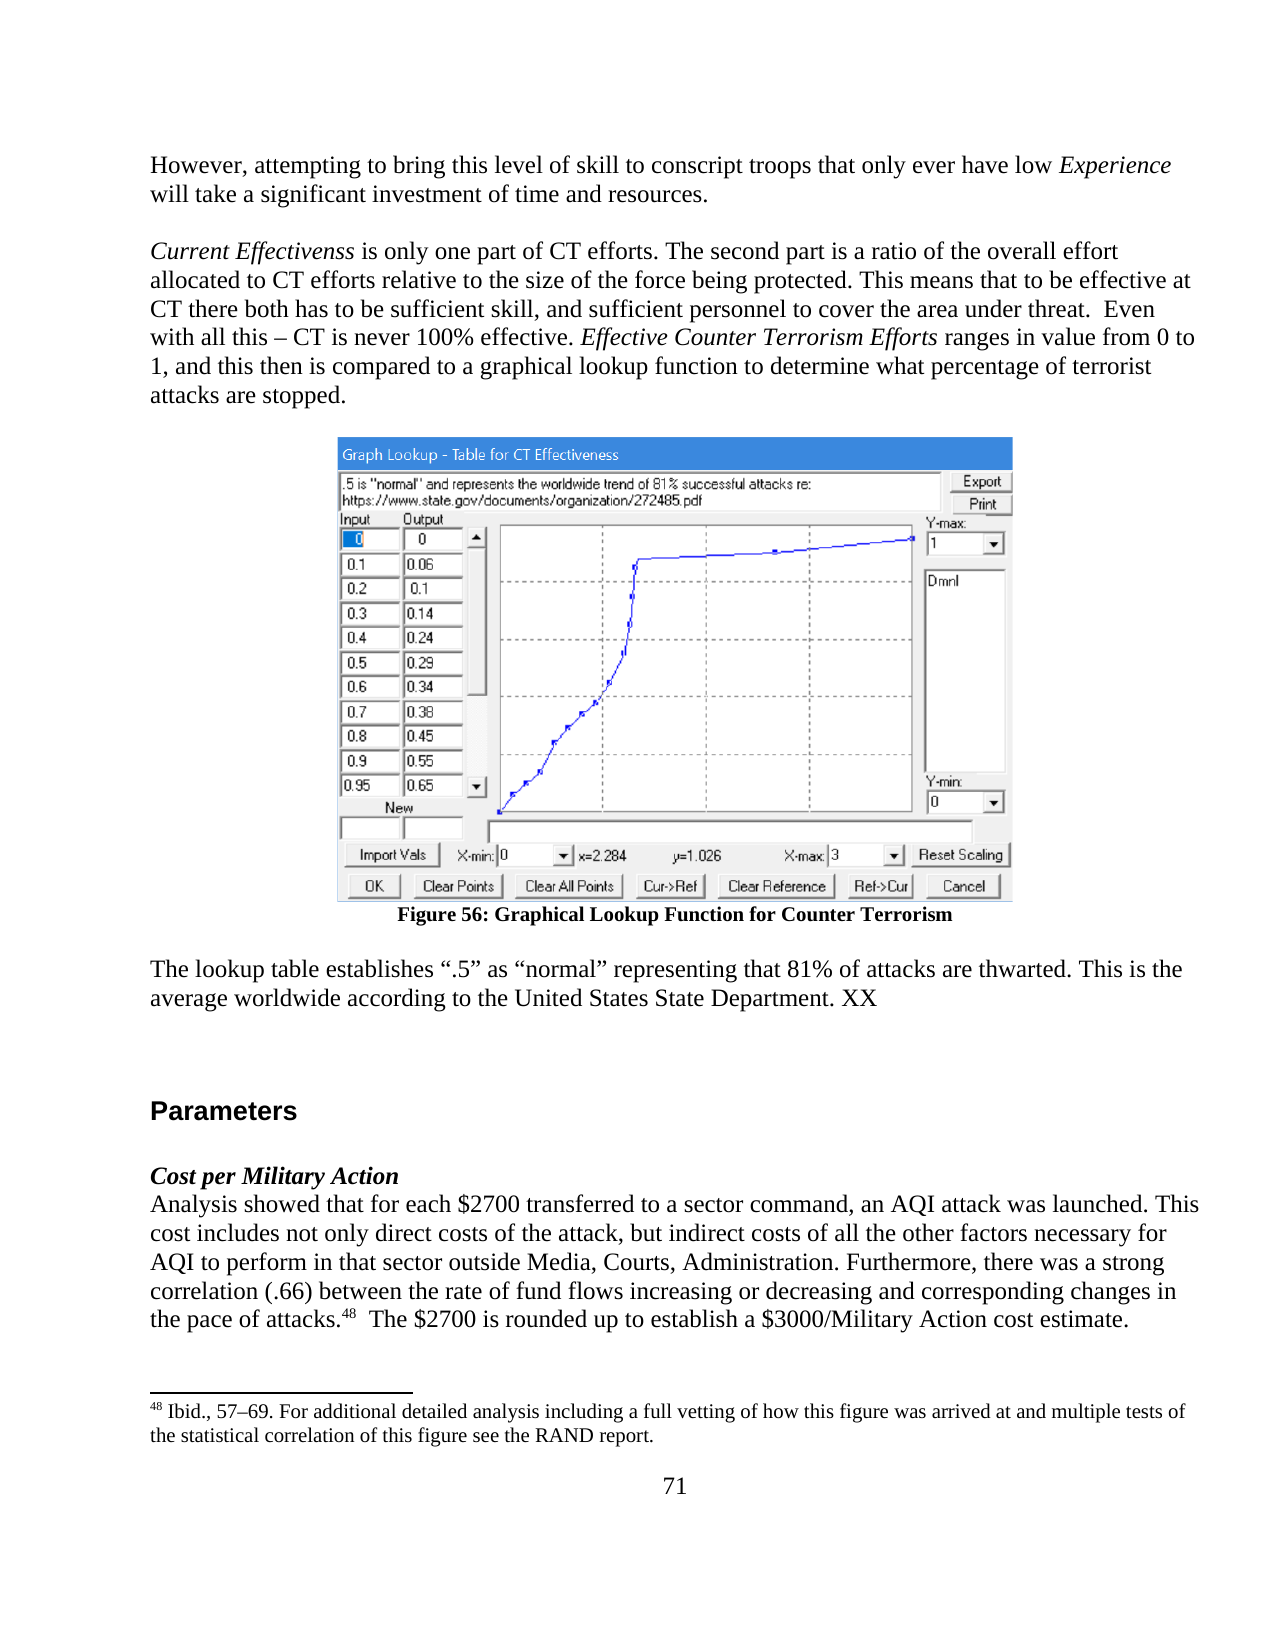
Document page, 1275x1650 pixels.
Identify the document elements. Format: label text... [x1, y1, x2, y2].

text Analysis showed that for each $2700 transferred to a sector command, an AQI attack was launched. This cost includes not only direct costs of the attack, but indirect costs of all the other factors necessary for AQI to perform in that sector outside Media, Courts, Administration. Furthermore, there was a strong correlation (.66) between the rate of fund flows increasing or decreasing and corresponding changes in the pace of attacks. The $2700 is rounded up to establish a $3000/Military Action cost estimate. [150, 1189, 1200, 1333]
subtitle Parameters [150, 1094, 1200, 1126]
text The lookup table establishes “.5” as “normal” representing that 81% of attacks are thwarted. This is the average worldwide according to the United States State Department. XX [150, 954, 1200, 1012]
text Figure 56: Graphical Lookup Function for Counter Terrorism [150, 902, 1200, 926]
picture [337, 437, 1013, 902]
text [150, 150, 1200, 207]
text Current Effectivenss is only one part of CT efforts. The second part is a ratio of the overall effort allocated to CT efforts relative to the size of the force being protected. This means that to be effective at CT there both has to be sufficient skill, and sufficient personnel to cover the area under threat. Even with all this – CT is never 100% effective. Effective Counter Terrorism Efforts ranges in value from 0 to 1, and this then is compared to a graphical lookup function to determine what percentage of terrorist attacks are stopped. [150, 236, 1200, 409]
text Cost per Military Action [150, 1161, 1200, 1189]
